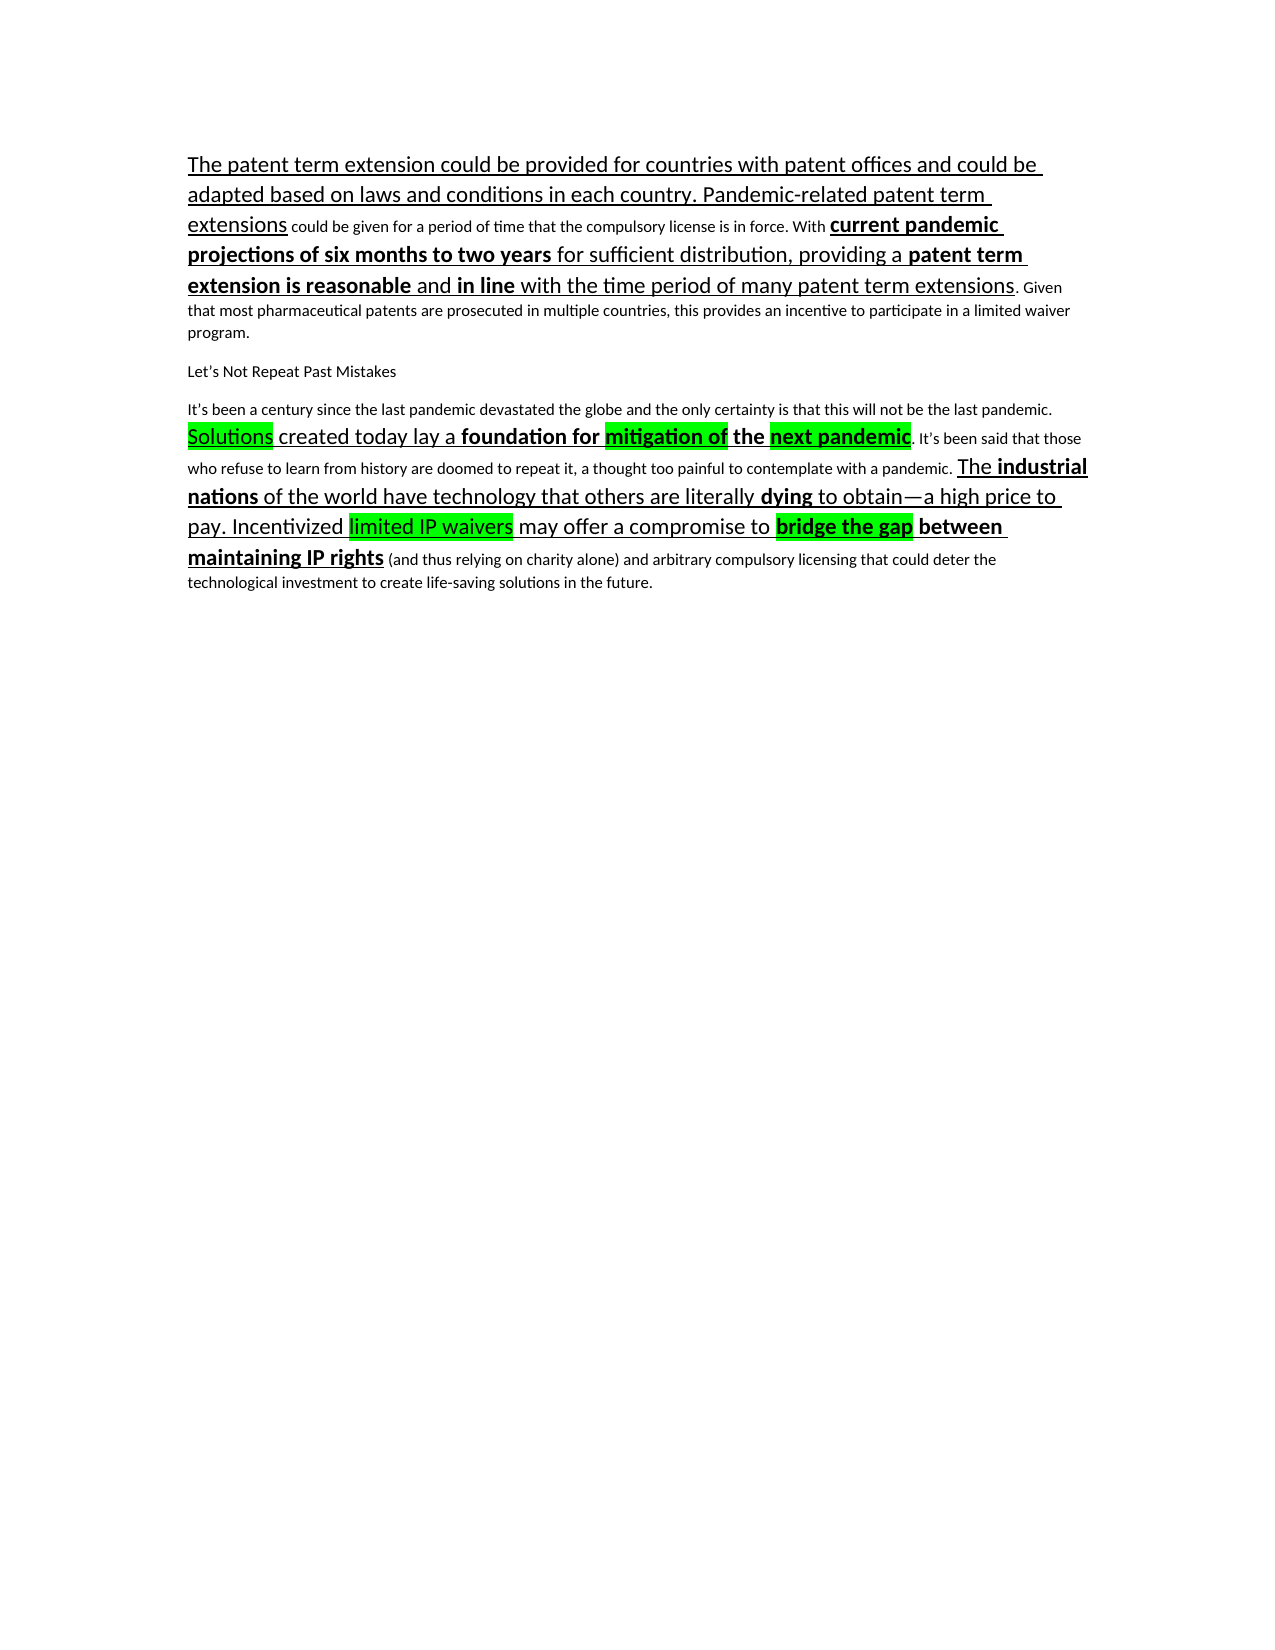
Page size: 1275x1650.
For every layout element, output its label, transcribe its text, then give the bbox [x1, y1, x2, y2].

text It’s been a century since the last pandemic devastated the globe and the only certainty is that this will not be the last pandemic. Solutions created today lay a foundation for mitigation of the next pandemic. It’s been said that those who refuse to learn from history are doomed to repeat it, a thought too painful to contemplate with a pandemic. The industrial nations of the world have technology that others are literally dying to obtain—a high price to pay. Incentivized limited IP waivers may offer a compromise to bridge the gap between maintaining IP rights (and thus relying on charity alone) and arbitrary compulsory licensing that could deter the technological investment to create life-saving solutions in the future. [187, 399, 1087, 593]
text Let’s Not Repeat Past Mistakes [187, 361, 1087, 381]
text The patent term extension could be provided for countries with patent offices and could be adapted based on laws and conditions in each country. Pandemic-related patent term extensions could be given for a period of time that the compulsory license is in force. With current pandemic projections of six months to two years for sufficient distribution, providing a patent term extension is reasonable and in line with the time period of many patent term extensions. Given that most pharmaceutical patents are prosecuted in multiple countries, this provides an incentive to participate in a limited waiver program. [187, 150, 1087, 343]
